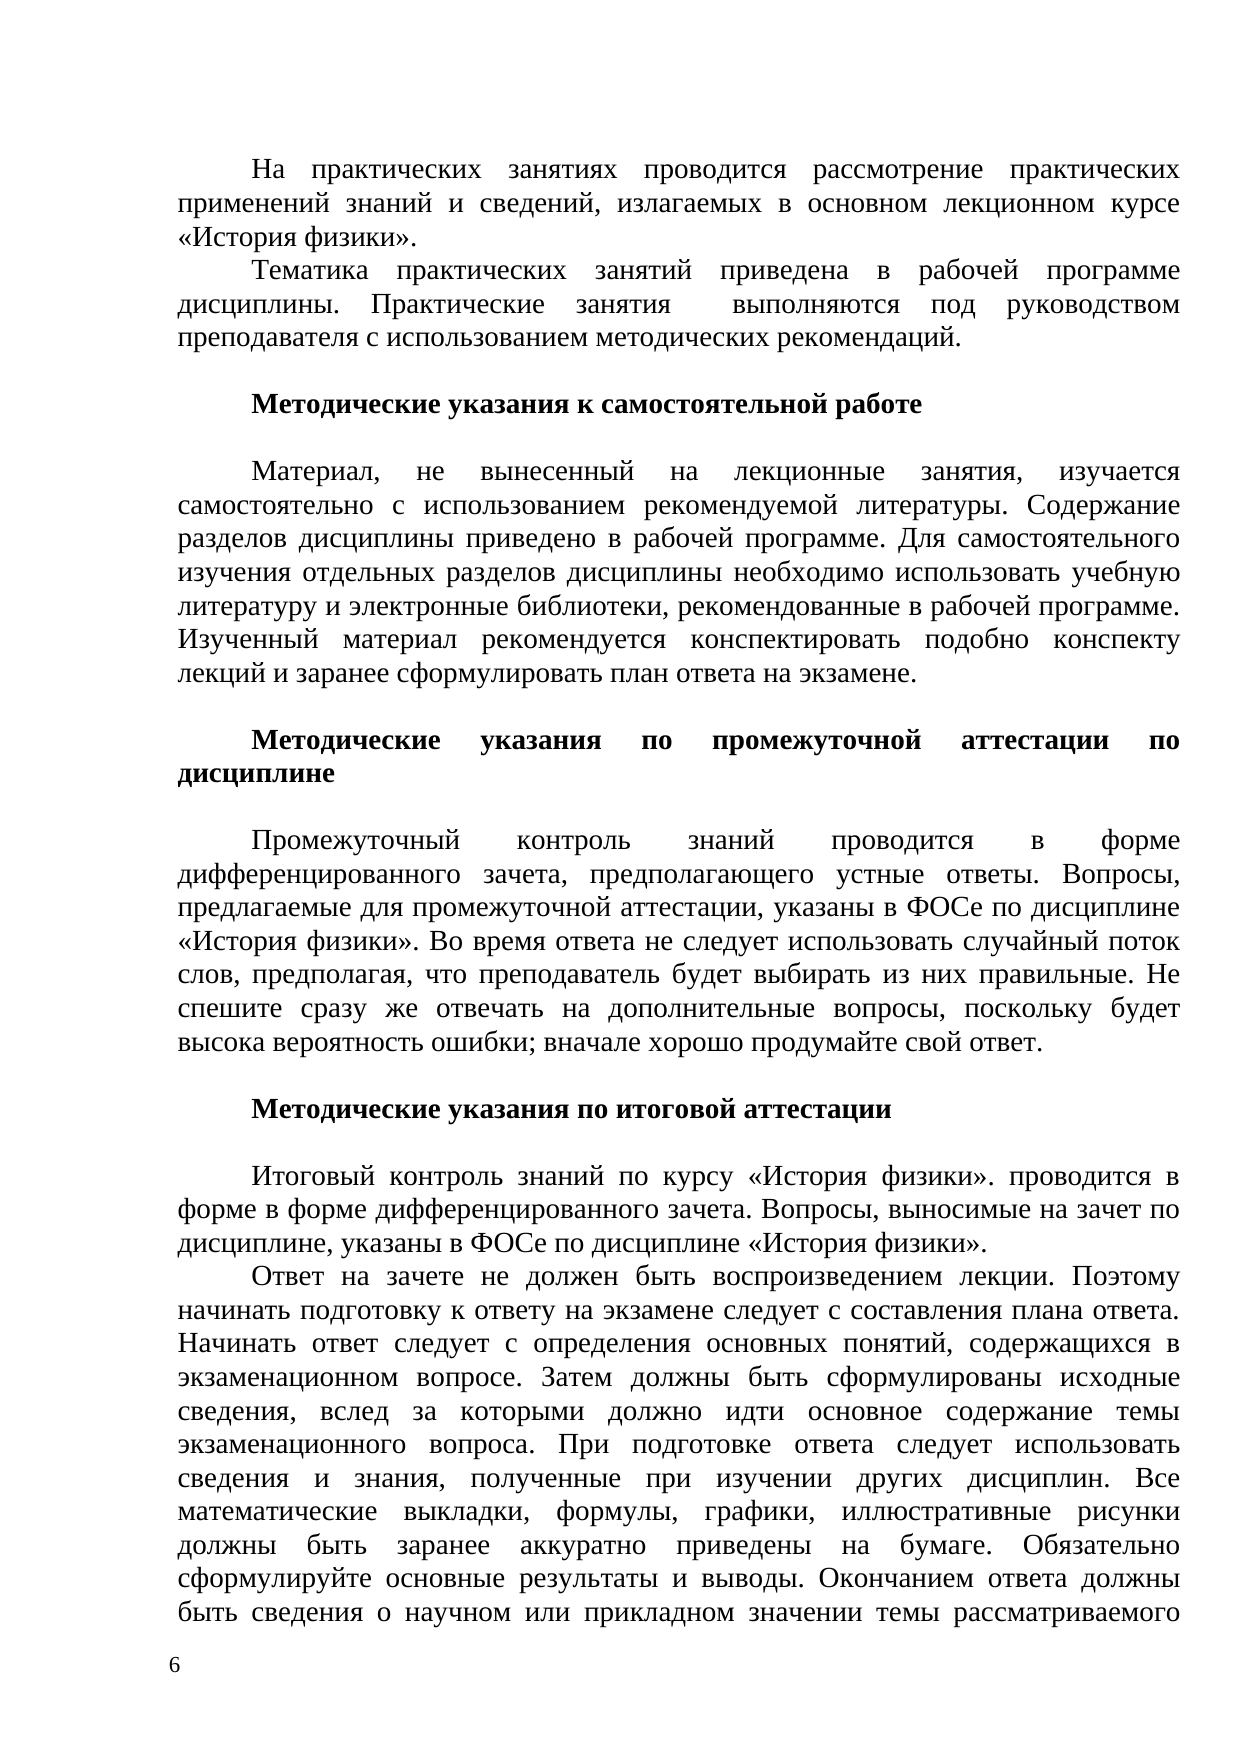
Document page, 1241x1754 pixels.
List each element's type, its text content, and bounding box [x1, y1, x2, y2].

text Итоговый контроль знаний по курсу «История физики». проводится в форме в форме дифференцированного зачета. Вопросы, выносимые на зачет по дисциплине, указаны в ФОСе по дисциплине «История физики». [177, 1158, 1181, 1258]
text Методические указания к самостоятельной работе [177, 386, 1181, 420]
text Материал, не вынесенный на лекционные занятия, изучается самостоятельно с использованием рекомендуемой литературы. Содержание разделов дисциплины приведено в рабочей программе. Для самостоятельного изучения отдельных разделов дисциплины необходимо использовать учебную литературу и электронные библиотеки, рекомендованные в рабочей программе. Изученный материал рекомендуется конспектировать подобно конспекту лекций и заранее сформулировать план ответа на экзамене. [177, 453, 1181, 688]
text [177, 1258, 1181, 1627]
text На практических занятиях проводится рассмотрение практических применений знаний и сведений, излагаемых в основном лекционном курсе «История физики». [177, 152, 1181, 252]
text Методические указания по итоговой аттестации [177, 1091, 1181, 1124]
text Промежуточный контроль знаний проводится в форме дифференцированного зачета, предполагающего устные ответы. Вопросы, предлагаемые для промежуточной аттестации, указаны в ФОСе по дисциплине «История физики». Во время ответа не следует использовать случайный поток слов, предполагая, что преподаватель будет выбирать из них правильные. Не спешите сразу же отвечать на дополнительные вопросы, поскольку будет высока вероятность ошибки; вначале хорошо продумайте свой ответ. [177, 822, 1181, 1057]
text Тематика практических занятий приведена в рабочей программе дисциплины. Практические занятия выполняются под руководством преподавателя с использованием методических рекомендаций. [177, 252, 1181, 353]
text Методические указания по промежуточной аттестации по дисциплине [177, 722, 1181, 789]
